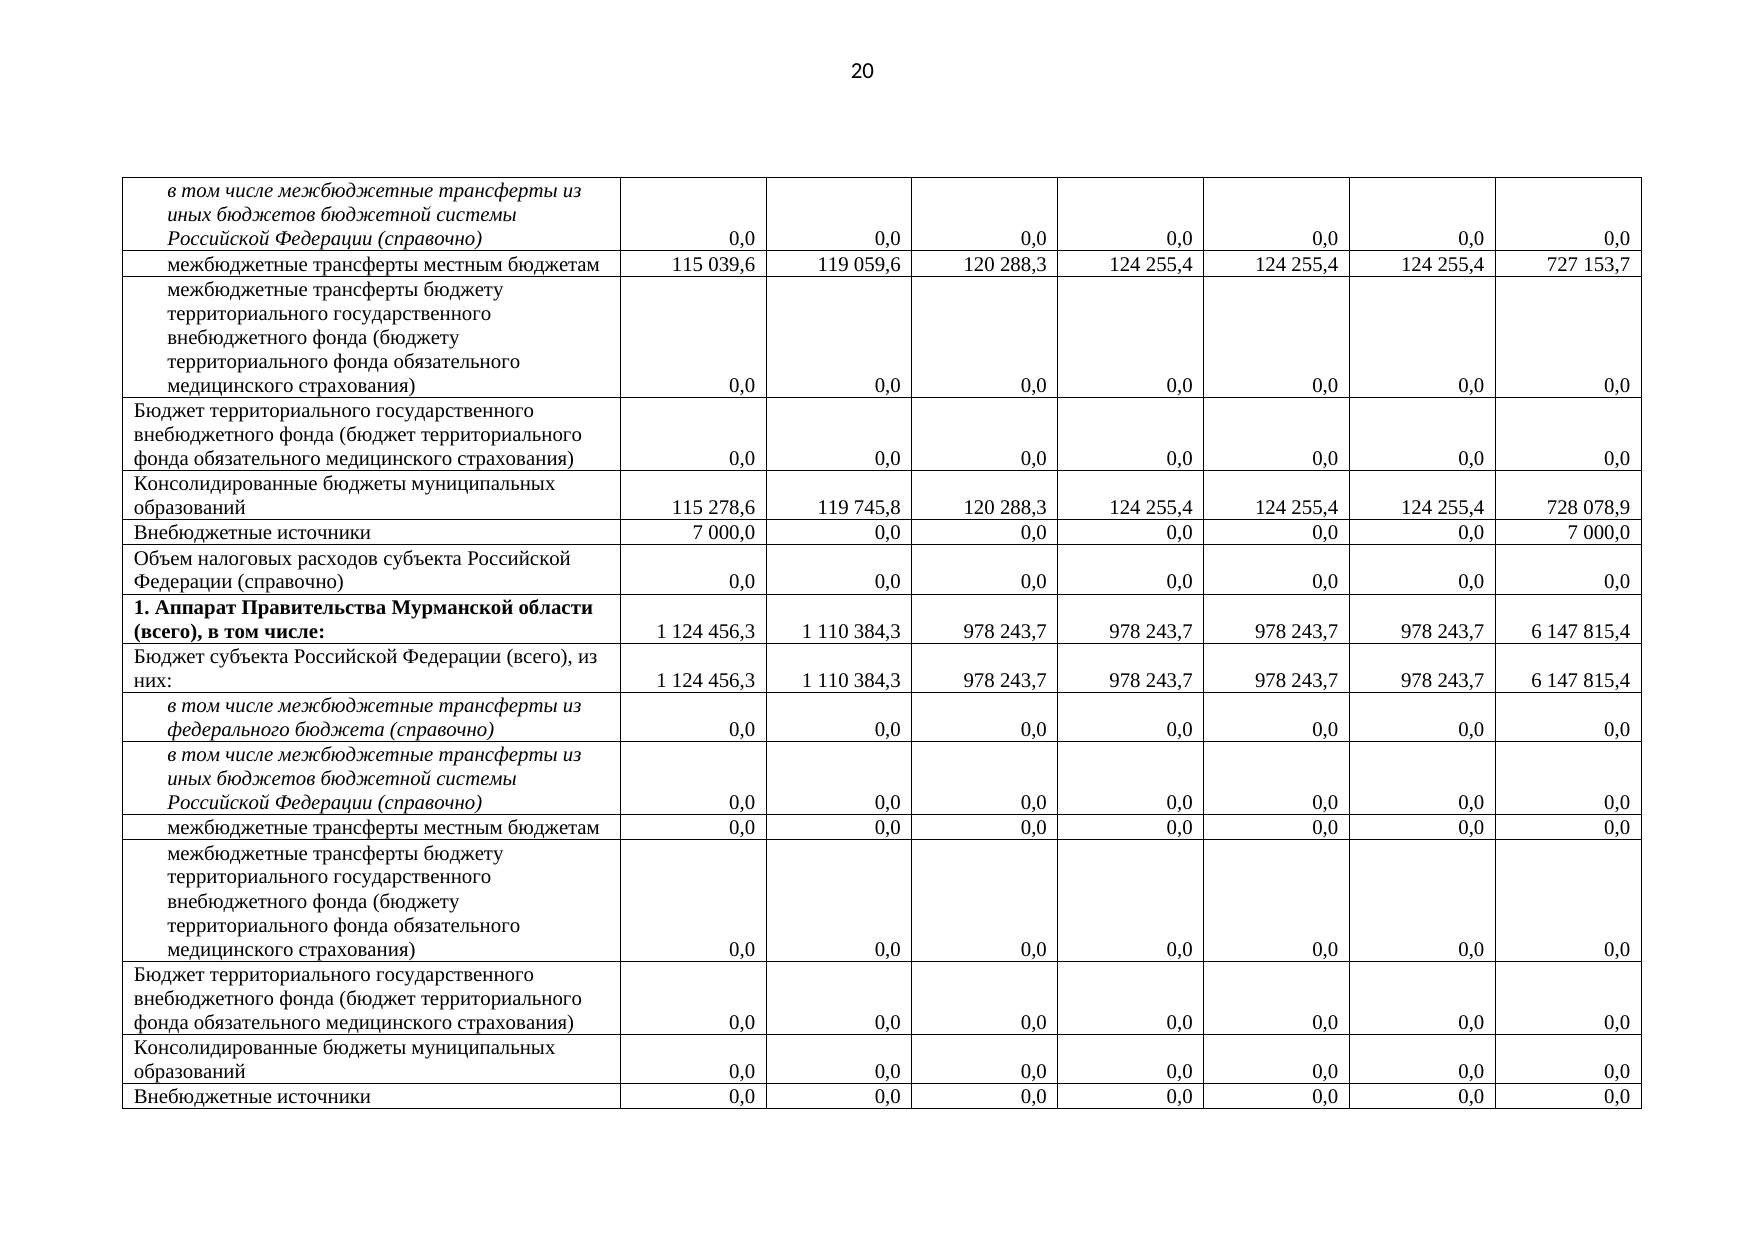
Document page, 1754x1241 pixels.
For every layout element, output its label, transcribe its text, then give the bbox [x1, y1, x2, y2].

table_cell [123, 742, 156, 814]
table_cell 0,0 [767, 840, 911, 961]
table_cell 0,0 [912, 398, 1057, 470]
table_cell 0,0 [767, 545, 911, 593]
table_cell 0,0 [1350, 277, 1495, 397]
table_cell 0,0 [621, 1035, 766, 1083]
table_cell 0,0 [1204, 962, 1349, 1034]
table_cell 0,0 [1496, 742, 1641, 814]
table_cell 0,0 [1058, 277, 1203, 397]
table_cell 0,0 [767, 398, 911, 470]
table_cell 0,0 [621, 693, 766, 741]
table_cell 6 147 815,4 [1496, 644, 1641, 692]
table_cell 0,0 [1496, 398, 1641, 470]
table_cell Внебюджетные источники [123, 1084, 620, 1108]
table_cell 0,0 [1496, 815, 1641, 839]
table_cell 0,0 [1496, 1084, 1641, 1108]
table_cell 0,0 [1204, 398, 1349, 470]
table_cell Консолидированные бюджеты муниципальных образований [123, 471, 620, 519]
table_cell 6 147 815,4 [1496, 595, 1641, 643]
table_cell 0,0 [1350, 840, 1495, 961]
table_cell 7 000,0 [1496, 520, 1641, 544]
table_cell 0,0 [1058, 815, 1203, 839]
table_cell 0,0 [1204, 277, 1349, 397]
table_cell 978 243,7 [1204, 644, 1349, 692]
table_cell межбюджетные трансферты бюджету территориального государственного внебюджетного фонда (бюджету территориального фонда обязательного медицинского страхования) [156, 277, 620, 397]
table_cell 124 255,4 [1350, 471, 1495, 519]
table_cell 0,0 [767, 520, 911, 544]
table_cell [123, 693, 156, 741]
table_cell 0,0 [767, 962, 911, 1034]
table_cell 0,0 [1496, 840, 1641, 961]
table_cell 728 078,9 [1496, 471, 1641, 519]
table_cell 0,0 [1350, 545, 1495, 593]
table_cell 0,0 [621, 815, 766, 839]
table_cell Бюджет территориального государственного внебюджетного фонда (бюджет территориального фонда обязательного медицинского страхования) [123, 398, 620, 470]
table_cell 0,0 [1204, 815, 1349, 839]
table_cell 0,0 [621, 277, 766, 397]
table_cell в том числе межбюджетные трансферты из федерального бюджета (справочно) [156, 693, 620, 741]
table_cell 115 278,6 [621, 471, 766, 519]
table_cell в том числе межбюджетные трансферты из иных бюджетов бюджетной системы Российской Федерации (справочно) [156, 178, 620, 250]
table_cell [123, 277, 156, 397]
table_cell 0,0 [621, 545, 766, 593]
table_cell 124 255,4 [1058, 251, 1203, 276]
table_cell 1 110 384,3 [767, 644, 911, 692]
table_cell 0,0 [1350, 962, 1495, 1034]
table_cell 0,0 [912, 178, 1057, 250]
table_cell 0,0 [1496, 277, 1641, 397]
table_cell 0,0 [912, 545, 1057, 593]
table_cell 124 255,4 [1058, 471, 1203, 519]
table_cell Бюджет субъекта Российской Федерации (всего), из них: [123, 644, 620, 692]
table_cell 978 243,7 [912, 644, 1057, 692]
table_cell 978 243,7 [912, 595, 1057, 643]
table_cell 0,0 [621, 962, 766, 1034]
table_cell 0,0 [912, 1084, 1057, 1108]
table_cell 0,0 [767, 742, 911, 814]
table_cell 0,0 [621, 178, 766, 250]
table_cell 0,0 [767, 277, 911, 397]
table_cell 0,0 [1496, 178, 1641, 250]
table_cell межбюджетные трансферты местным бюджетам [156, 815, 620, 839]
table_cell Бюджет территориального государственного внебюджетного фонда (бюджет территориального фонда обязательного медицинского страхования) [123, 962, 620, 1034]
table_cell 0,0 [767, 1035, 911, 1083]
table_cell в том числе межбюджетные трансферты из иных бюджетов бюджетной системы Российской Федерации (справочно) [156, 742, 620, 814]
table_cell 0,0 [1350, 1084, 1495, 1108]
table_cell 0,0 [1350, 742, 1495, 814]
table_cell Консолидированные бюджеты муниципальных образований [123, 1035, 620, 1083]
table_cell 0,0 [621, 840, 766, 961]
table_cell 0,0 [1058, 962, 1203, 1034]
table_cell 0,0 [1204, 693, 1349, 741]
table_cell 727 153,7 [1496, 251, 1641, 276]
table_cell 0,0 [912, 277, 1057, 397]
table_cell 0,0 [1496, 545, 1641, 593]
table_cell 0,0 [912, 520, 1057, 544]
table_cell 0,0 [1058, 693, 1203, 741]
table_cell 0,0 [1496, 962, 1641, 1034]
table_cell 0,0 [1496, 1035, 1641, 1083]
table_cell 0,0 [1058, 545, 1203, 593]
table_cell 978 243,7 [1058, 595, 1203, 643]
table_cell [123, 178, 156, 250]
table_cell 115 039,6 [621, 251, 766, 276]
table_cell 0,0 [1058, 520, 1203, 544]
table_cell 0,0 [1350, 693, 1495, 741]
table_cell 0,0 [1058, 742, 1203, 814]
table_cell 0,0 [621, 742, 766, 814]
table_cell 0,0 [1058, 1084, 1203, 1108]
table_cell 0,0 [912, 1035, 1057, 1083]
table_cell 978 243,7 [1350, 644, 1495, 692]
table_cell 0,0 [1204, 520, 1349, 544]
table_cell 124 255,4 [1350, 251, 1495, 276]
table_cell 978 243,7 [1058, 644, 1203, 692]
table_cell 1 110 384,3 [767, 595, 911, 643]
table_cell 978 243,7 [1204, 595, 1349, 643]
table_cell 7 000,0 [621, 520, 766, 544]
table_cell 1 124 456,3 [621, 644, 766, 692]
table_cell 0,0 [912, 742, 1057, 814]
table_cell 0,0 [767, 693, 911, 741]
table_cell 0,0 [621, 398, 766, 470]
table_cell 0,0 [1204, 178, 1349, 250]
table_cell 0,0 [1058, 178, 1203, 250]
table_cell 0,0 [912, 815, 1057, 839]
table_cell 0,0 [767, 815, 911, 839]
table_cell 0,0 [1058, 398, 1203, 470]
table_cell 0,0 [1496, 693, 1641, 741]
table_cell 0,0 [767, 178, 911, 250]
table_cell 0,0 [1058, 1035, 1203, 1083]
table_cell [123, 251, 156, 276]
table_cell 0,0 [1058, 840, 1203, 961]
table_cell 0,0 [1204, 840, 1349, 961]
table_cell [123, 840, 156, 961]
table_cell 119 059,6 [767, 251, 911, 276]
table_cell Объем налоговых расходов субъекта Российской Федерации (справочно) [123, 545, 620, 593]
table_cell 0,0 [1350, 815, 1495, 839]
table_cell [123, 815, 156, 839]
table_cell 0,0 [912, 962, 1057, 1034]
table_cell 120 288,3 [912, 471, 1057, 519]
table_cell 0,0 [1350, 178, 1495, 250]
table_cell 0,0 [912, 840, 1057, 961]
table_cell Внебюджетные источники [123, 520, 620, 544]
table_cell 0,0 [1204, 1035, 1349, 1083]
table_cell 0,0 [1350, 398, 1495, 470]
table_cell 0,0 [1204, 742, 1349, 814]
table_cell 1 124 456,3 [621, 595, 766, 643]
table_cell 0,0 [621, 1084, 766, 1108]
table_cell межбюджетные трансферты бюджету территориального государственного внебюджетного фонда (бюджету территориального фонда обязательного медицинского страхования) [156, 840, 620, 961]
table_cell 0,0 [1350, 1035, 1495, 1083]
table_cell 0,0 [1350, 520, 1495, 544]
table_cell 0,0 [1204, 545, 1349, 593]
table_cell межбюджетные трансферты местным бюджетам [156, 251, 620, 276]
table_cell 978 243,7 [1350, 595, 1495, 643]
table_cell 0,0 [912, 693, 1057, 741]
table_cell 1. Аппарат Правительства Мурманской области (всего), в том числе: [123, 595, 620, 643]
table_cell 0,0 [1204, 1084, 1349, 1108]
table_cell 119 745,8 [767, 471, 911, 519]
table_cell 124 255,4 [1204, 471, 1349, 519]
table_cell 120 288,3 [912, 251, 1057, 276]
table_cell 124 255,4 [1204, 251, 1349, 276]
table_cell 0,0 [767, 1084, 911, 1108]
